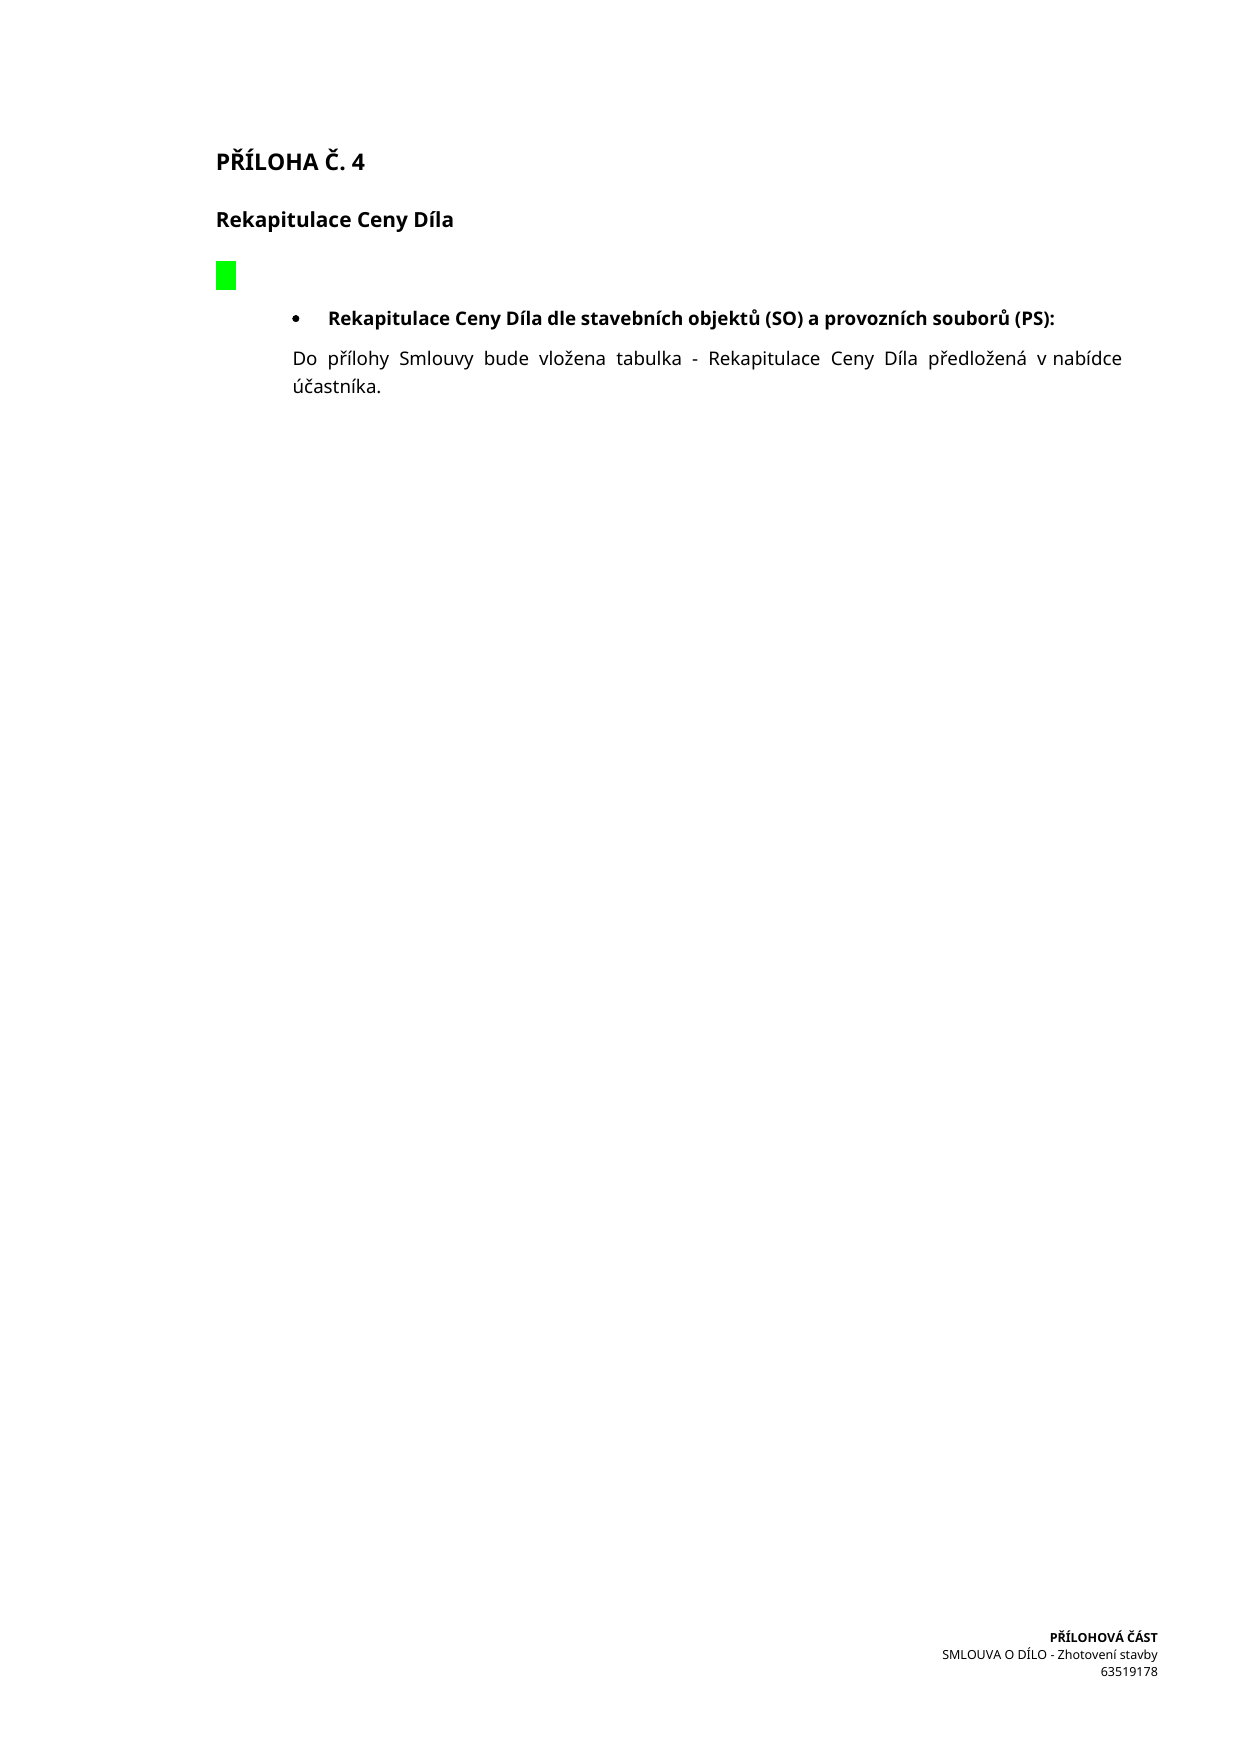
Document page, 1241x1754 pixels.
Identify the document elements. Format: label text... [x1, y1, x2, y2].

text Příloha č. 4 [216, 146, 1122, 177]
text Do přílohy Smlouvy bude vložena tabulka - Rekapitulace Ceny Díla předložená v nabídce účastníka. [292, 346, 1122, 399]
text Rekapitulace Ceny Díla [216, 205, 1122, 233]
text Rekapitulace Ceny Díla dle stavebních objektů (SO) a provozních souborů (PS): [292, 305, 1122, 331]
